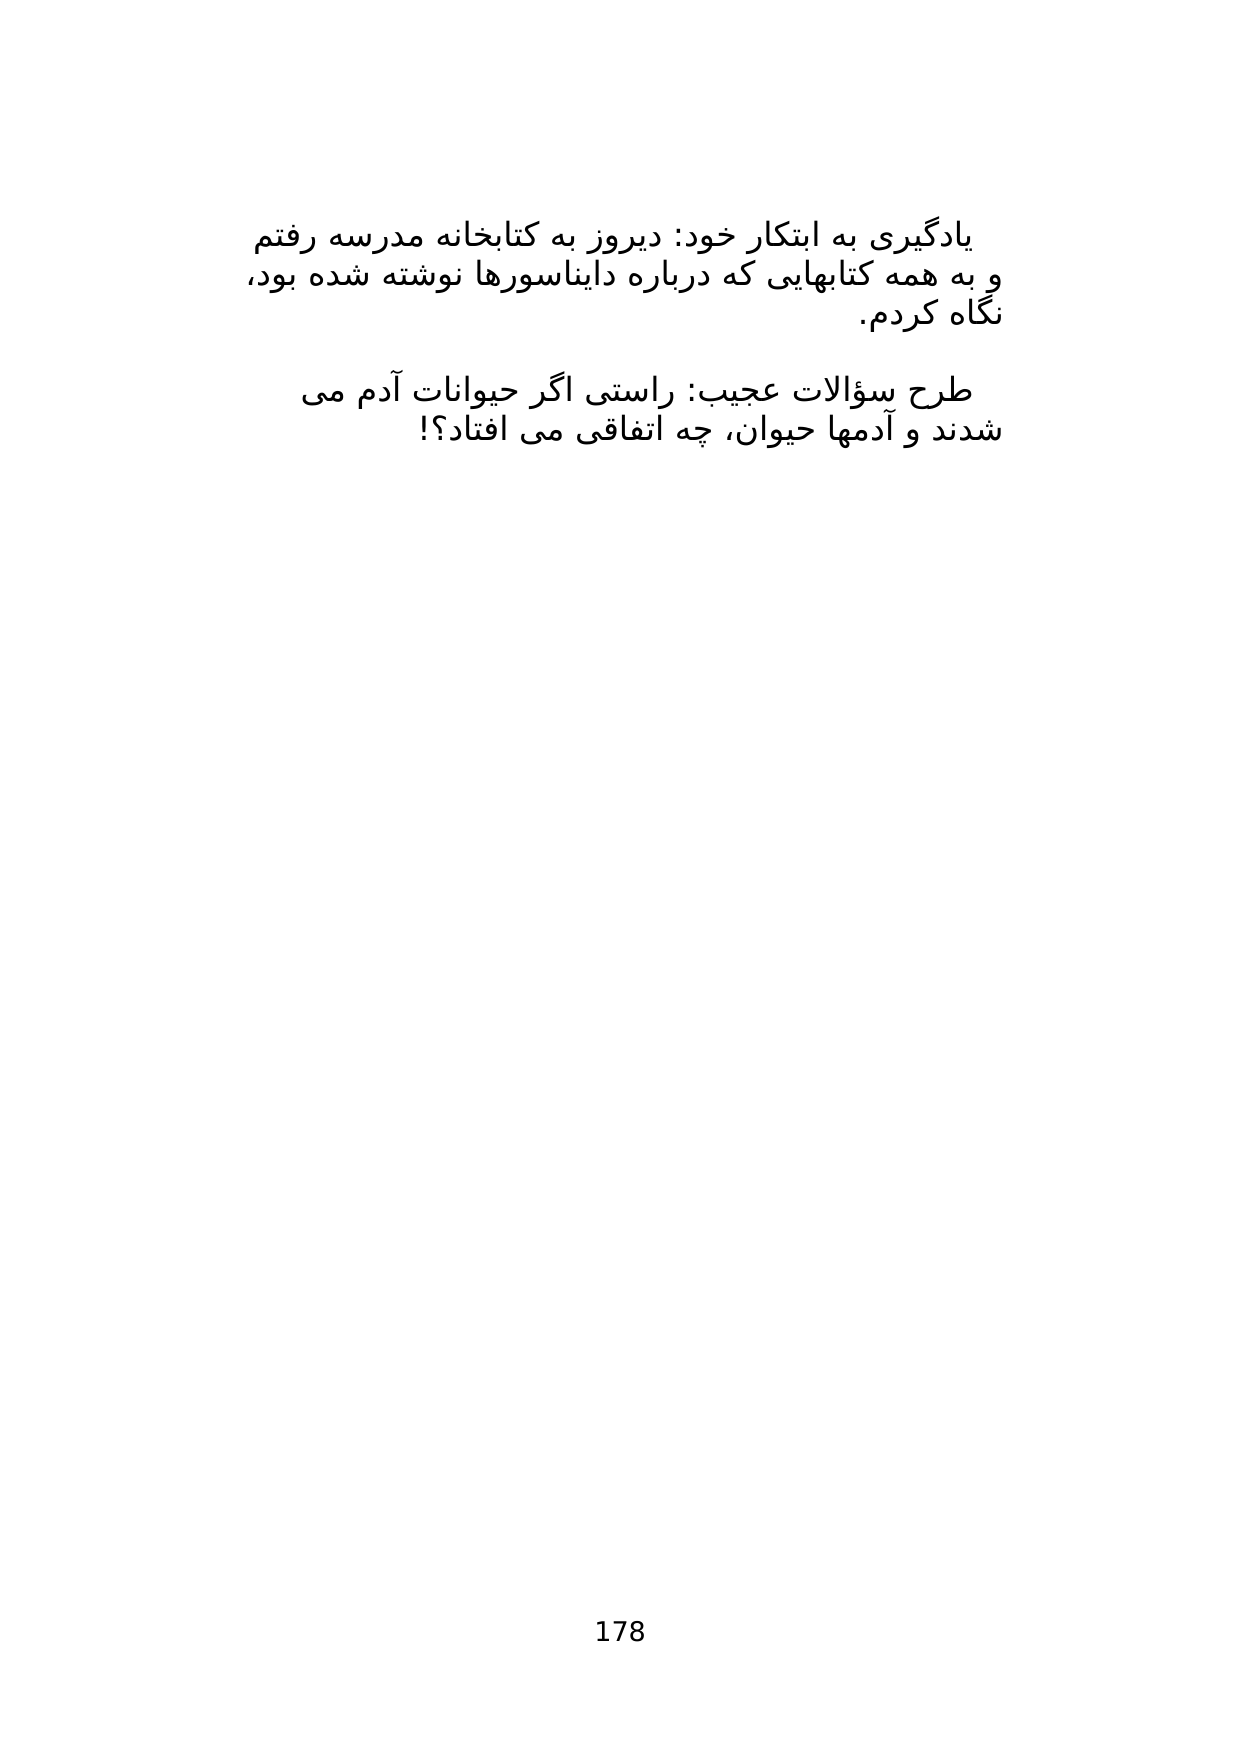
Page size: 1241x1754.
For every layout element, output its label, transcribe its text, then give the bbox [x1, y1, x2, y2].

text یادگیری به ابتکار خود: دیروز به کتابخانه مدرسه رفتم و به همه کتابهایی که درباره دایناسورها نوشته شده بود، نگاه کردم. [236, 216, 1004, 332]
text طرح سؤالات عجیب: راستی اگر حیوانات آدم می شدند و آدمها حیوان، چه اتفاقی می افتاد؟! [236, 370, 1004, 448]
